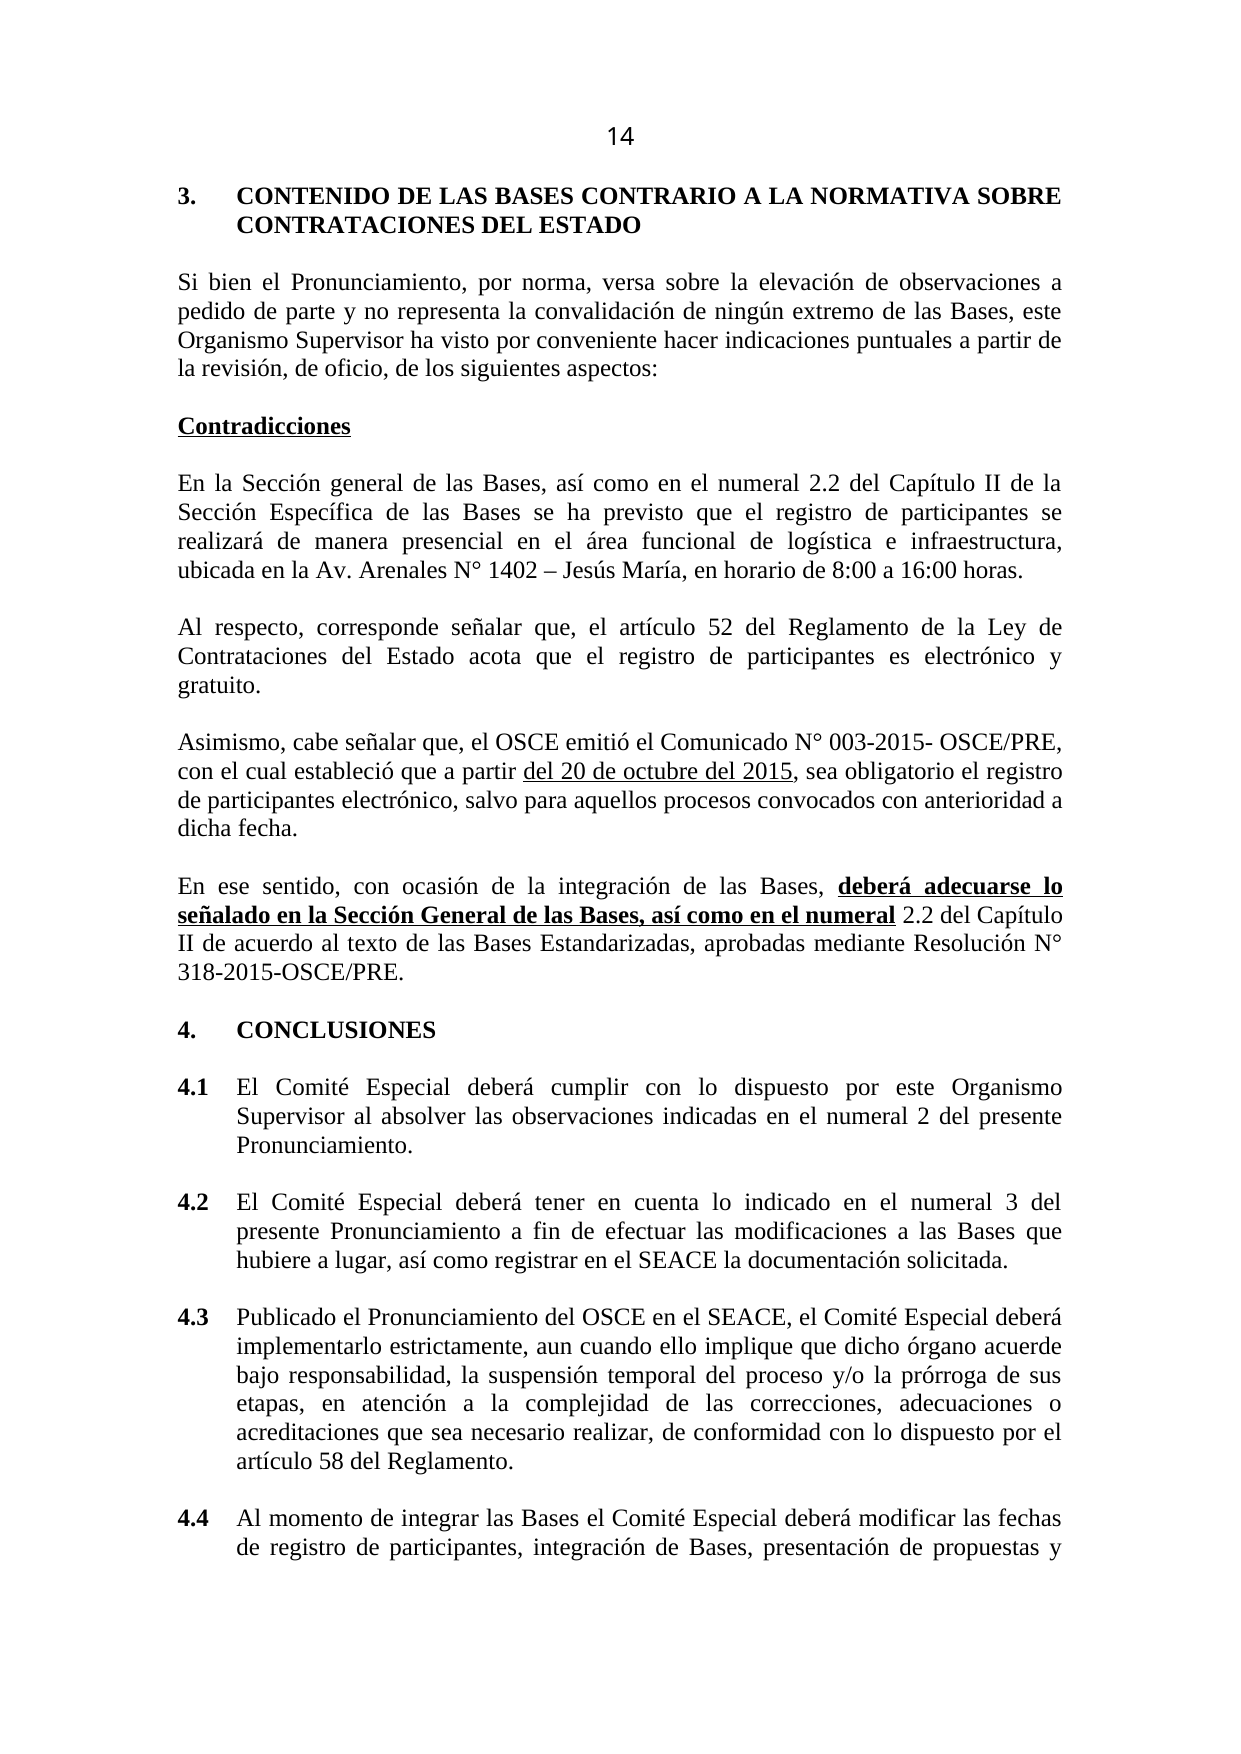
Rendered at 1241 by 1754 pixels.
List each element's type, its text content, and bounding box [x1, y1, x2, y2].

text En la Sección general de las Bases, así como en el numeral 2.2 del Capítulo II de la Sección Específica de las Bases se ha previsto que el registro de participantes se realizará de manera presencial en el área funcional de logística e infraestructura, ubicada en la Av. Arenales N° 1402 – Jesús María, en horario de 8:00 a 16:00 horas. [177, 468, 1063, 583]
text Si bien el Pronunciamiento, por norma, versa sobre la elevación de observaciones a pedido de parte y no representa la convalidación de ningún extremo de las Bases, este Organismo Supervisor ha visto por conveniente hacer indicaciones puntuales a partir de la revisión, de oficio, de los siguientes aspectos: [177, 267, 1063, 382]
list El Comité Especial deberá tener en cuenta lo indicado en el numeral 3 del presente Pronunciamiento a fin de efectuar las modificaciones a las Bases que hubiere a lugar, así como registrar en el SEACE la documentación solicitada. [177, 1187, 1063, 1273]
text Asimismo, cabe señalar que, el OSCE emitió el Comunicado N° 003-2015- OSCE/PRE, con el cual estableció que a partir del 20 de octubre del 2015, sea obligatorio el registro de participantes electrónico, salvo para aquellos procesos convocados con anterioridad a dicha fecha. [177, 727, 1063, 842]
text 3. CONTENIDO DE LAS BASES CONTRARIO A LA NORMATIVA SOBRE CONTRATACIONES DEL ESTADO [177, 181, 1063, 238]
text Contradicciones [177, 411, 1063, 440]
text 4. CONCLUSIONES [177, 1015, 1063, 1043]
text En ese sentido, con ocasión de la integración de las Bases, deberá adecuarse lo señalado en la Sección General de las Bases, así como en el numeral 2.2 del Capítulo II de acuerdo al texto de las Bases Estandarizadas, aprobadas mediante Resolución N° 318-2015-OSCE/PRE. [177, 871, 1063, 986]
list Publicado el Pronunciamiento del OSCE en el SEACE, el Comité Especial deberá implementarlo estrictamente, aun cuando ello implique que dicho órgano acuerde bajo responsabilidad, la suspensión temporal del proceso y/o la prórroga de sus etapas, en atención a la complejidad de las correcciones, adecuaciones o acreditaciones que sea necesario realizar, de conformidad con lo dispuesto por el artículo 58 del Reglamento. [177, 1302, 1063, 1475]
list El Comité Especial deberá cumplir con lo dispuesto por este Organismo Supervisor al absolver las observaciones indicadas en el numeral 2 del presente Pronunciamiento. [177, 1072, 1063, 1158]
text Al respecto, corresponde señalar que, el artículo 52 del Reglamento de la Ley de Contrataciones del Estado acota que el registro de participantes es electrónico y gratuito. [177, 612, 1063, 698]
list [177, 1503, 1063, 1561]
